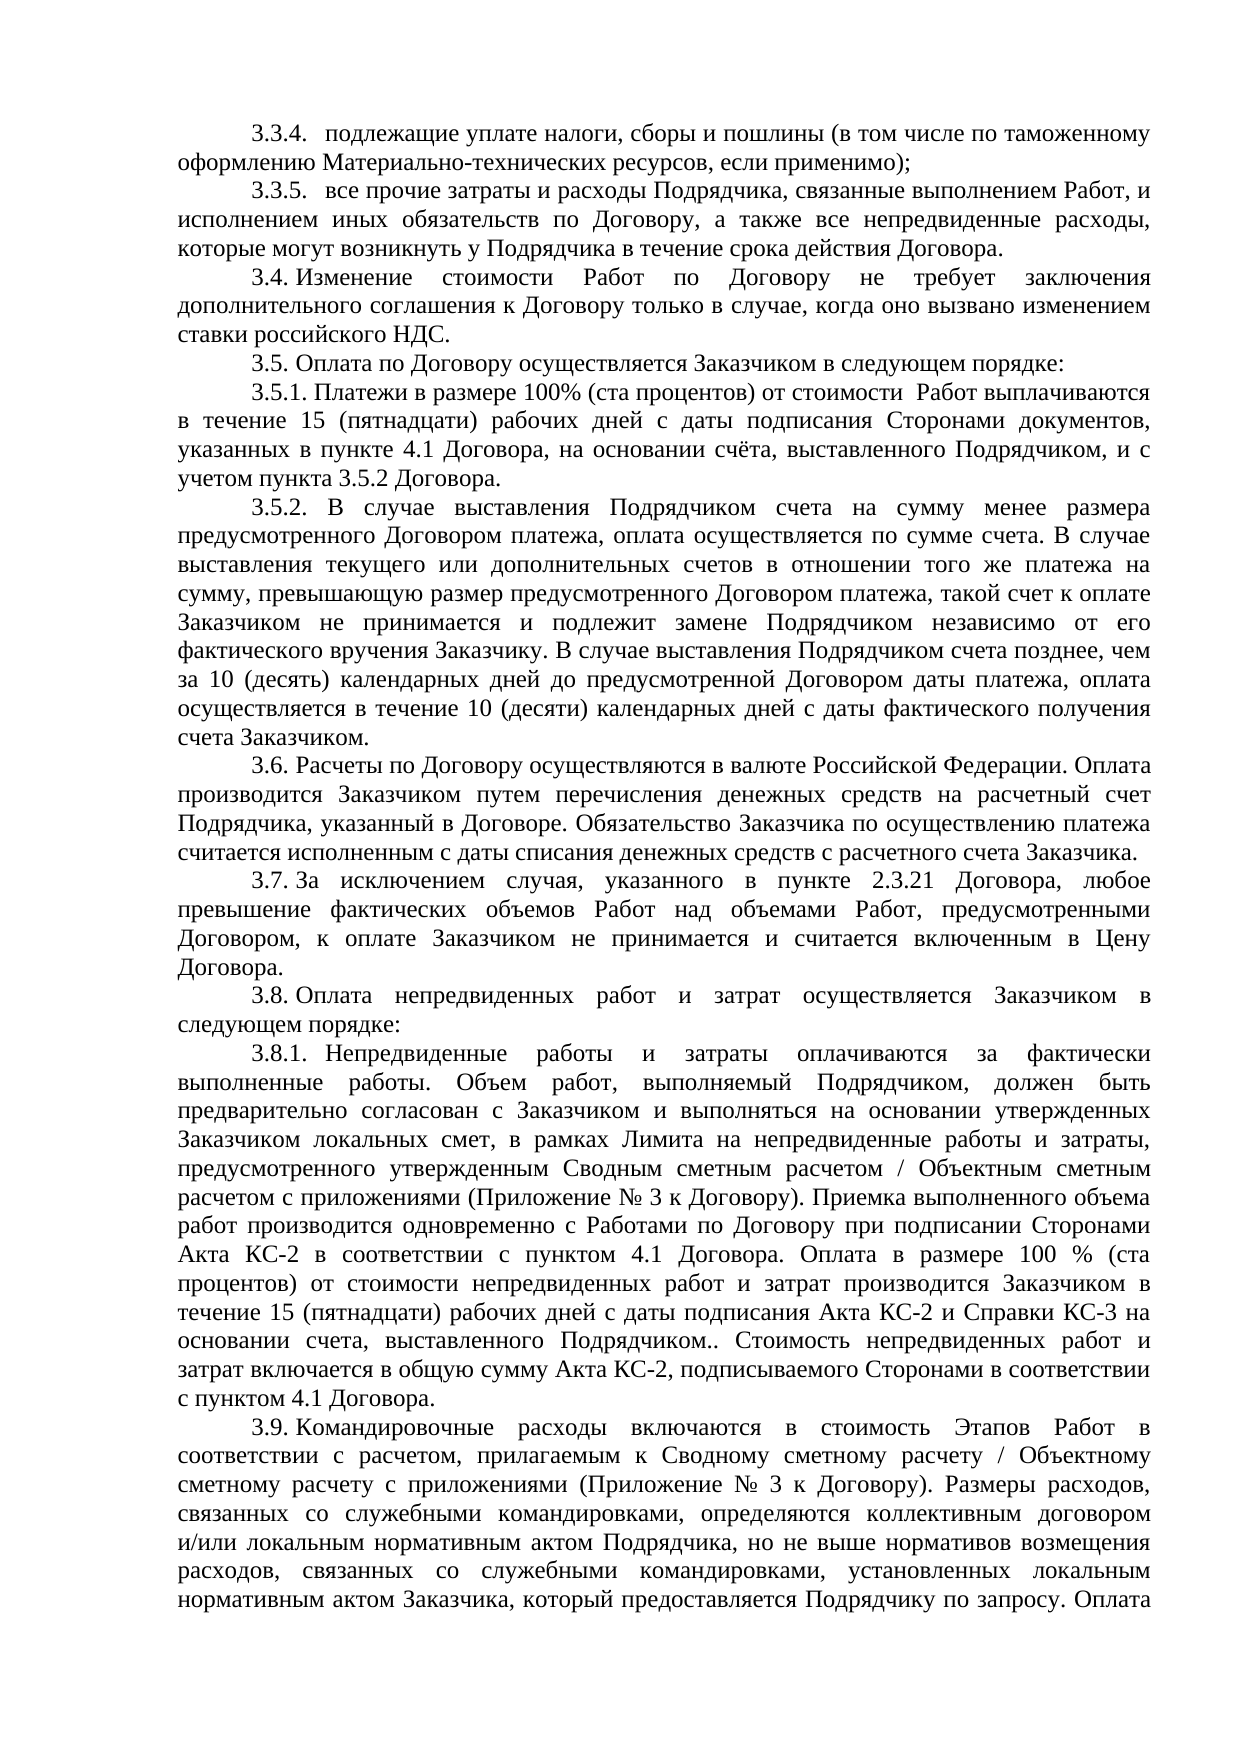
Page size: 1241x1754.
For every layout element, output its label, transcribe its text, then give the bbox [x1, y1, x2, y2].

list Непредвиденные работы и затраты оплачиваются за фактически выполненные работы. Объем работ, выполняемый Подрядчиком, должен быть предварительно согласован с Заказчиком и выполняться на основании утвержденных Заказчиком локальных смет, в рамках Лимита на непредвиденные работы и затраты, предусмотренного утвержденным Сводным сметным расчетом / Объектным сметным расчетом с приложениями (Приложение № 3 к Договору). Приемка выполненного объема работ производится одновременно с Работами по Договору при подписании Сторонами Акта КС-2 в соответствии с пунктом 4.1 Договора. Оплата в размере 100 % (ста процентов) от стоимости непредвиденных работ и затрат производится Заказчиком в течение 15 (пятнадцати) рабочих дней с даты подписания Акта КС-2 и Справки КС-3 на основании счета, выставленного Подрядчиком.. Стоимость непредвиденных работ и затрат включается в общую сумму Акта КС-2, подписываемого Сторонами в соответствии с пунктом 4.1 Договора. [177, 1038, 1152, 1412]
list За исключением случая, указанного в пункте 2.3.21 Договора, любое превышение фактических объемов Работ над объемами Работ, предусмотренными Договором, к оплате Заказчиком не принимается и считается включенным в Цену Договора. [177, 866, 1152, 981]
list Изменение стоимости Работ по Договору не требует заключения дополнительного соглашения к Договору только в случае, когда оно вызвано изменением ставки российского НДС. [177, 262, 1152, 348]
list Расчеты по Договору осуществляются в валюте Российской Федерации. Оплата производится Заказчиком путем перечисления денежных средств на расчетный счет Подрядчика, указанный в Договоре. Обязательство Заказчика по осуществлению платежа считается исполненным с даты списания денежных средств с расчетного счета Заказчика. [177, 751, 1152, 866]
list Оплата по Договору осуществляется Заказчиком в следующем порядке: [177, 348, 1152, 377]
text 3.5.2. В случае выставления Подрядчиком счета на сумму менее размера предусмотренного Договором платежа, оплата осуществляется по сумме счета. В случае выставления текущего или дополнительных счетов в отношении того же платежа на сумму, превышающую размер предусмотренного Договором платежа, такой счет к оплате Заказчиком не принимается и подлежит замене Подрядчиком независимо от его фактического вручения Заказчику. В случае выставления Подрядчиком счета позднее, чем за 10 (десять) календарных дней до предусмотренной Договором даты платежа, оплата осуществляется в течение 10 (десяти) календарных дней с даты фактического получения счета Заказчиком. [177, 492, 1152, 751]
text 3.5.1. Платежи в размере 100% (ста процентов) от стоимости Работ выплачиваются в течение 15 (пятнадцати) рабочих дней с даты подписания Сторонами документов, указанных в пункте 4.1 Договора, на основании счёта, выставленного Подрядчиком, и с учетом пункта 3.5.2 Договора. [177, 377, 1152, 492]
list все прочие затраты и расходы Подрядчика, связанные выполнением Работ, и исполнением иных обязательств по Договору, а также все непредвиденные расходы, которые могут возникнуть у Подрядчика в течение срока действия Договора. [177, 176, 1152, 262]
list подлежащие уплате налоги, сборы и пошлины (в том числе по таможенному оформлению Материально-технических ресурсов, если применимо); [177, 118, 1152, 176]
list Оплата непредвиденных работ и затрат осуществляется Заказчиком в следующем порядке: [177, 981, 1152, 1038]
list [177, 1412, 1152, 1613]
